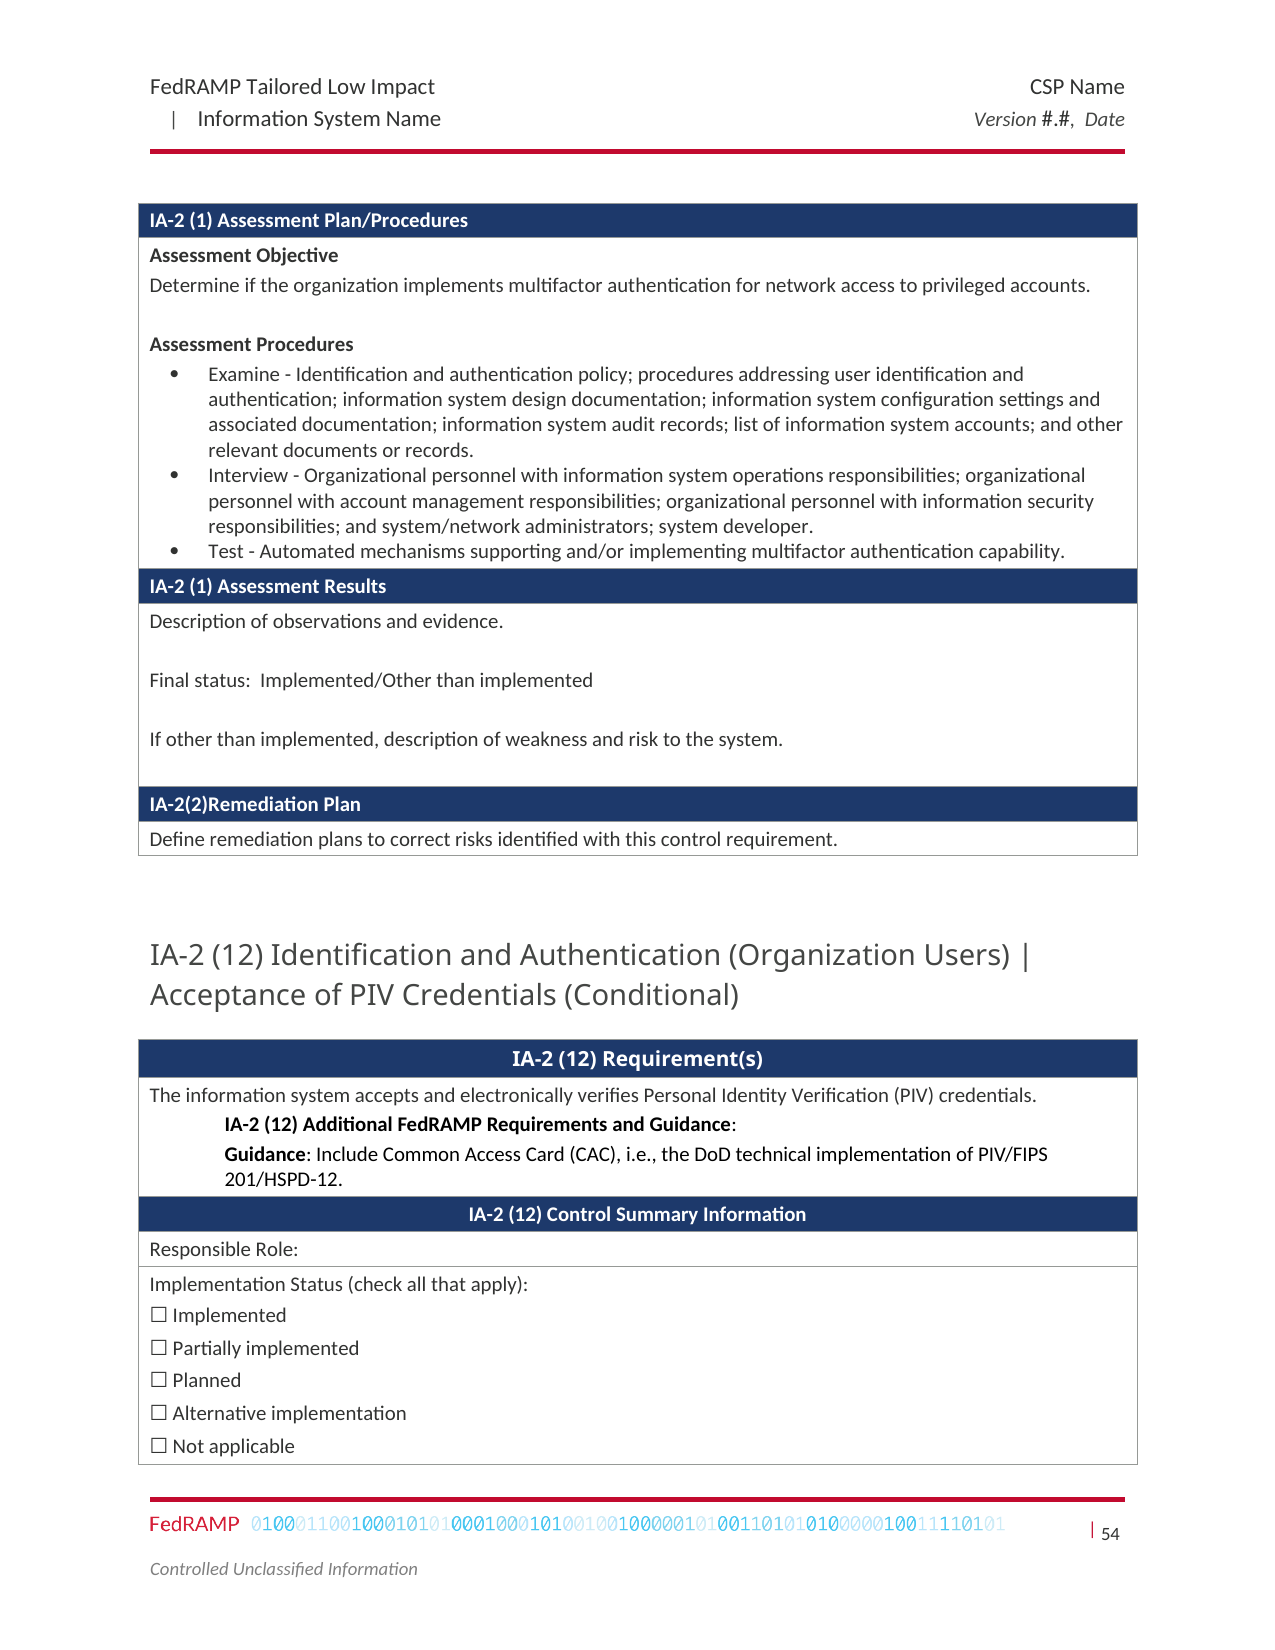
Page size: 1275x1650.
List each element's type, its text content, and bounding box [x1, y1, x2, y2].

table_cell The information system accepts and electronically verifies Personal Identity Verification (PIV) credentials. IA-2 (12) Additional FedRAMP Requirements and Guidance: Guidance: Include Common Access Card (CAC), i.e., the DoD technical implementation of PIV/FIPS 201/HSPD-12. [139, 1078, 1137, 1196]
table_header IA-2 (12) Requirement(s) [139, 1040, 1137, 1077]
table_cell Description of observations and evidence. Final status: Implemented/Other than implemented If other than implemented, description of weakness and risk to the system. [139, 604, 1137, 786]
table_cell IA-2(2)Remediation Plan [139, 787, 1137, 821]
table_cell Responsible Role: [139, 1232, 1137, 1266]
table_cell Implementation Status (check all that apply): Implemented Partially implemented Planned Alternative implementation Not applicable [139, 1267, 1137, 1463]
subtitle IA-2 (12) Identification and Authentication (Organization Users) | Acceptance of PIV Credentials (Conditional) [150, 934, 1125, 1014]
picture [150, 1514, 1005, 1540]
table_cell IA-2 (1) Assessment Results [139, 569, 1137, 603]
table_cell Define remediation plans to correct risks identified with this control requirement. [139, 822, 1137, 855]
table_cell Assessment Objective Determine if the organization implements multifactor authentication for network access to privileged accounts. Assessment Procedures Examine - Identification and authentication policy; procedures addressing user identification and authentication; information system design documentation; information system configuration settings and associated documentation; information system audit records; list of information system accounts; and other relevant documents or records. Interview - Organizational personnel with information system operations responsibilities; organizational personnel with account management responsibilities; organizational personnel with information security responsibilities; and system/network administrators; system developer. Test - Automated mechanisms supporting and/or implementing multifactor authentication capability. [139, 238, 1137, 568]
table_cell IA-2 (1) Assessment Plan/Procedures [139, 204, 1137, 237]
table_cell IA-2 (12) Control Summary Information [139, 1197, 1137, 1231]
